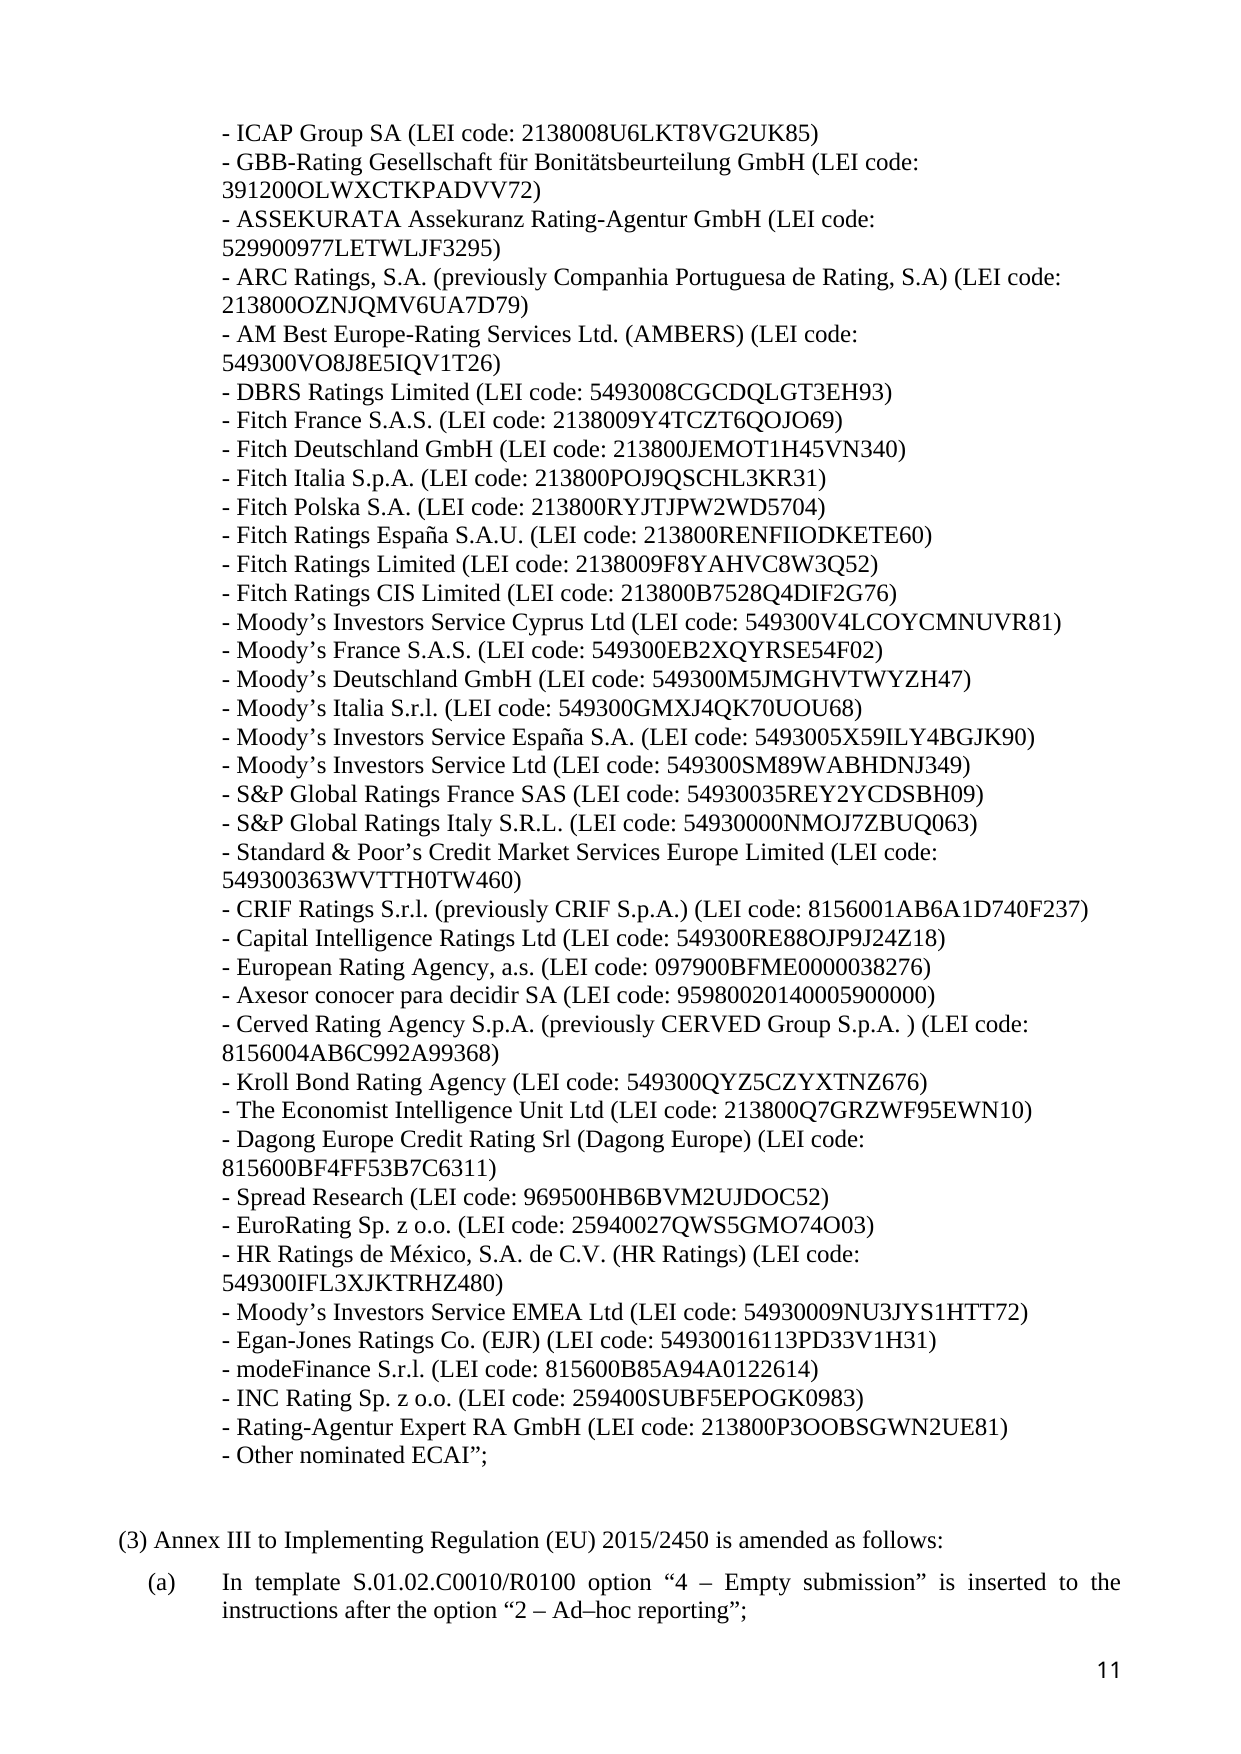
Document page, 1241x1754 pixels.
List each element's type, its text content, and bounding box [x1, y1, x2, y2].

text - The Economist Intelligence Unit Ltd (LEI code: 213800Q7GRZWF95EWN10) [222, 1096, 1122, 1124]
text - Moody’s Italia S.r.l. (LEI code: 549300GMXJ4QK70UOU68) [222, 693, 1122, 722]
text - Standard & Poor’s Credit Market Services Europe Limited (LEI code: 549300363WVTTH0TW460) [222, 837, 1122, 894]
text - Moody’s Investors Service EMEA Ltd (LEI code: 54930009NU3JYS1HTT72) [222, 1297, 1122, 1326]
text - Axesor conocer para decidir SA (LEI code: 95980020140005900000) [222, 981, 1122, 1009]
text - DBRS Ratings Limited (LEI code: 5493008CGCDQLGT3EH93) [222, 377, 1122, 406]
text - Moody’s Investors Service España S.A. (LEI code: 5493005X59ILY4BGJK90) [222, 722, 1122, 751]
text - HR Ratings de México, S.A. de C.V. (HR Ratings) (LEI code: 549300IFL3XJKTRHZ480) [222, 1239, 1122, 1297]
text - Capital Intelligence Ratings Ltd (LEI code: 549300RE88OJP9J24Z18) [222, 923, 1122, 952]
text - Moody’s Deutschland GmbH (LEI code: 549300M5JMGHVTWYZH47) [222, 664, 1122, 693]
text - Cerved Rating Agency S.p.A. (previously CERVED Group S.p.A. ) (LEI code: 8156004AB6C992A99368) [222, 1009, 1122, 1067]
text - modeFinance S.r.l. (LEI code: 815600B85A94A0122614) [222, 1354, 1122, 1383]
text - Fitch Ratings Limited (LEI code: 2138009F8YAHVC8W3Q52) [222, 549, 1122, 578]
text - Fitch Polska S.A. (LEI code: 213800RYJTJPW2WD5704) [222, 492, 1122, 521]
text - Moody’s Investors Service Cyprus Ltd (LEI code: 549300V4LCOYCMNUVR81) [222, 607, 1122, 636]
text - Dagong Europe Credit Rating Srl (Dagong Europe) (LEI code: 815600BF4FF53B7C6311) [222, 1124, 1122, 1182]
text - EuroRating Sp. z o.o. (LEI code: 25940027QWS5GMO74O03) [222, 1211, 1122, 1239]
text - CRIF Ratings S.r.l. (previously CRIF S.p.A.) (LEI code: 8156001AB6A1D740F237) [222, 894, 1122, 923]
text - ARC Ratings, S.A. (previously Companhia Portuguesa de Rating, S.A) (LEI code: 213800OZNJQMV6UA7D79) [222, 262, 1122, 319]
text - Moody’s Investors Service Ltd (LEI code: 549300SM89WABHDNJ349) [222, 751, 1122, 779]
text - S&P Global Ratings France SAS (LEI code: 54930035REY2YCDSBH09) [222, 779, 1122, 808]
text - ICAP Group SA (LEI code: 2138008U6LKT8VG2UK85) [222, 118, 1122, 147]
text - ASSEKURATA Assekuranz Rating-Agentur GmbH (LEI code: 529900977LETWLJF3295) [222, 204, 1122, 262]
text - Fitch France S.A.S. (LEI code: 2138009Y4TCZT6QOJO69) [222, 406, 1122, 434]
text - AM Best Europe-Rating Services Ltd. (AMBERS) (LEI code: 549300VO8J8E5IQV1T26) [222, 319, 1122, 377]
text - Fitch Ratings CIS Limited (LEI code: 213800B7528Q4DIF2G76) [222, 578, 1122, 607]
text - Other nominated ECAI”; [222, 1441, 1122, 1469]
text - Moody’s France S.A.S. (LEI code: 549300EB2XQYRSE54F02) [222, 636, 1122, 664]
text - Fitch Deutschland GmbH (LEI code: 213800JEMOT1H45VN340) [222, 434, 1122, 463]
text (3) Annex III to Implementing Regulation (EU) 2015/2450 is amended as follows: [118, 1526, 1122, 1554]
text - Kroll Bond Rating Agency (LEI code: 549300QYZ5CZYXTNZ676) [222, 1067, 1122, 1096]
text - European Rating Agency, a.s. (LEI code: 097900BFME0000038276) [222, 952, 1122, 981]
text - S&P Global Ratings Italy S.R.L. (LEI code: 54930000NMOJ7ZBUQ063) [222, 808, 1122, 837]
text - Fitch Italia S.p.A. (LEI code: 213800POJ9QSCHL3KR31) [222, 463, 1122, 492]
text - Rating-Agentur Expert RA GmbH (LEI code: 213800P3OOBSGWN2UE81) [222, 1412, 1122, 1441]
text - GBB-Rating Gesellschaft für Bonitätsbeurteilung GmbH (LEI code: 391200OLWXCTKPADVV72) [222, 147, 1122, 204]
text - Egan-Jones Ratings Co. (EJR) (LEI code: 54930016113PD33V1H31) [222, 1326, 1122, 1354]
text - INC Rating Sp. z o.o. (LEI code: 259400SUBF5EPOGK0983) [222, 1383, 1122, 1412]
text - Fitch Ratings España S.A.U. (LEI code: 213800RENFIIODKETE60) [222, 521, 1122, 549]
list In template S.01.02.C0010/R0100 option “4 – Empty submission” is inserted to the instructions after the option “2 – Ad–hoc reporting”; [148, 1567, 1122, 1624]
text - Spread Research (LEI code: 969500HB6BVM2UJDOC52) [222, 1182, 1122, 1211]
